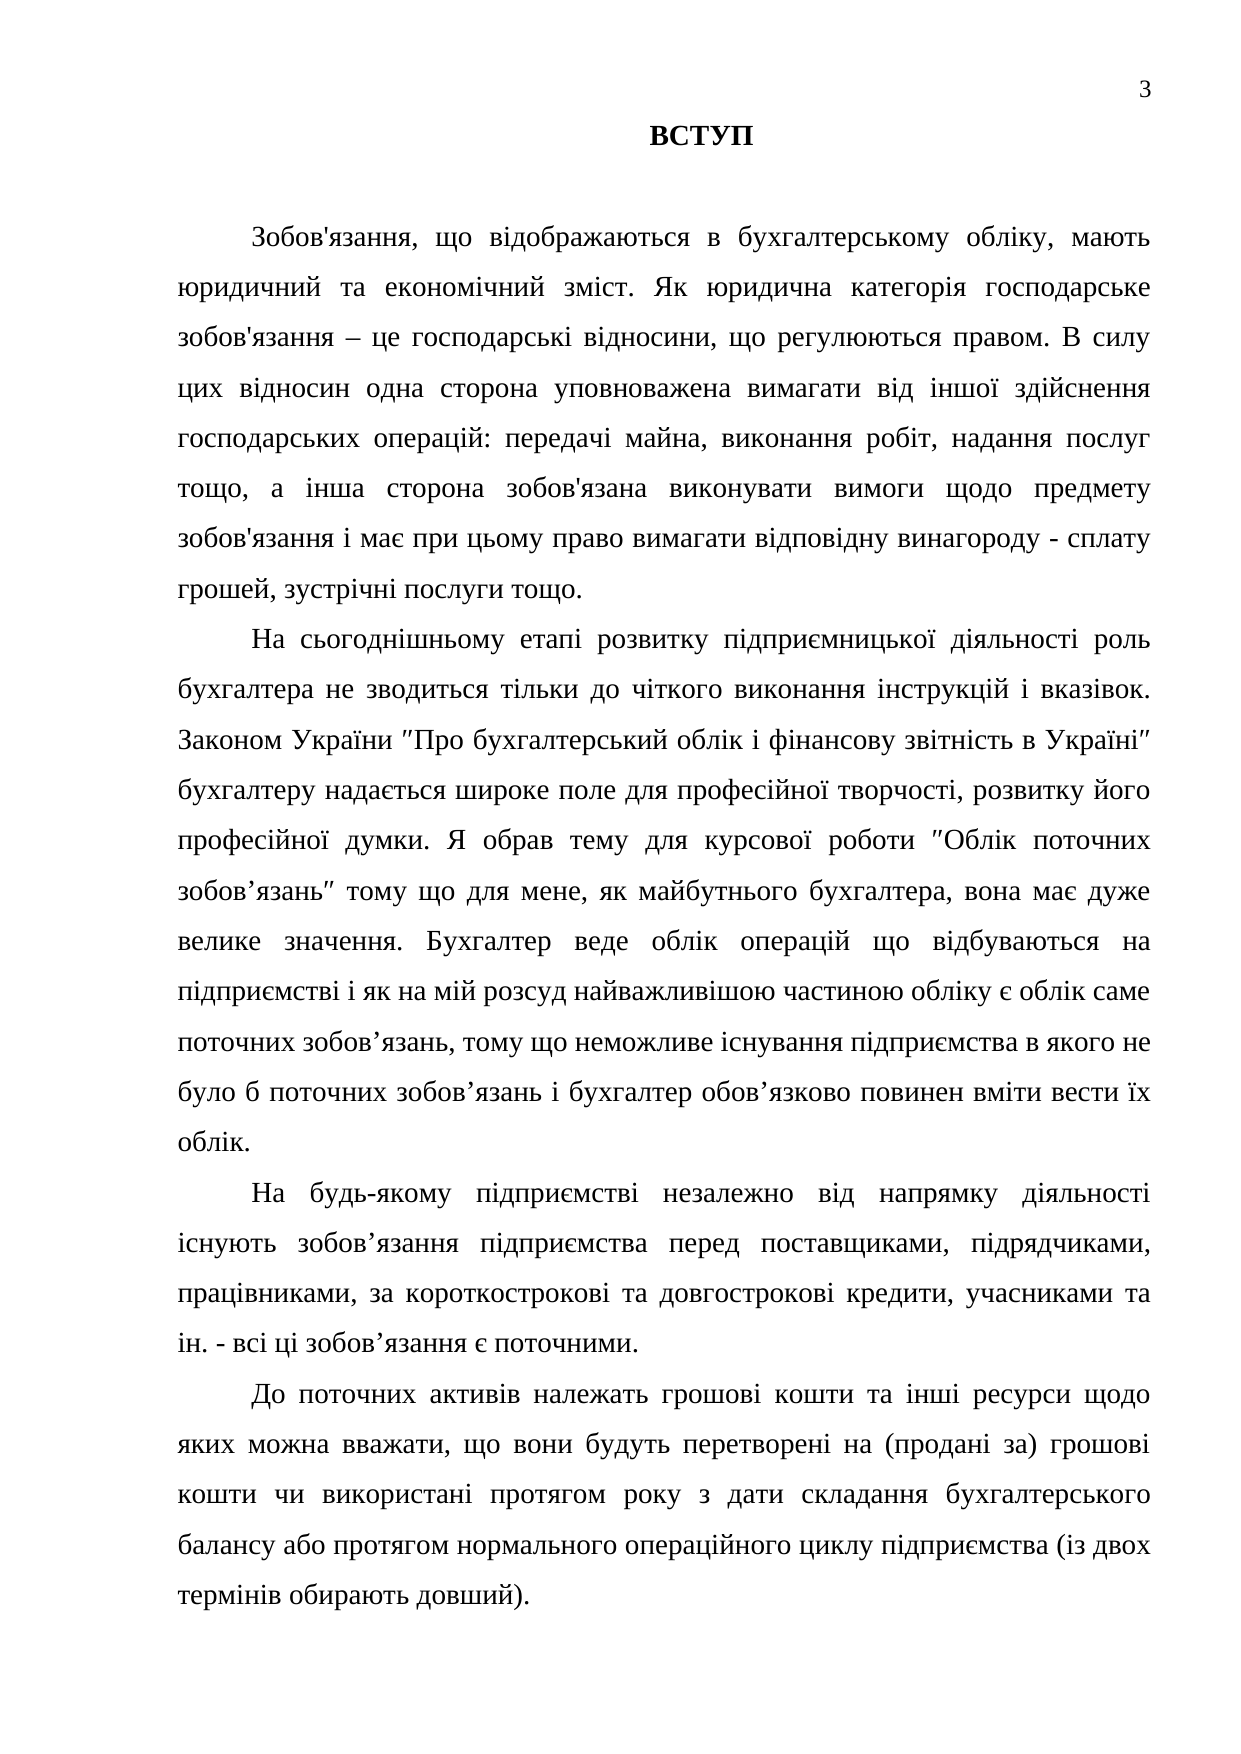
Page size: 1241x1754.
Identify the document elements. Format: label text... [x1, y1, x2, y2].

text На сьогоднішньому етапі розвитку підприємницької діяльності роль бухгалтера не зводиться тільки до чіткого виконання інструкцій і вказівок. Законом України ″Про бухгалтерський облік і фінансову звітність в Україні″ бухгалтеру надається широке поле для професійної творчості, розвитку його професійної думки. Я обрав тему для курсової роботи ″Облік поточних зобов’язань″ тому що для мене, як майбутнього бухгалтера, вона має дуже велике значення. Бухгалтер веде облік операцій що відбуваються на підприємстві і як на мій розсуд найважливішою частиною обліку є облік саме поточних зобов’язань, тому що неможливе існування підприємства в якого не було б поточних зобов’язань і бухгалтер обов’язково повинен вміти вести їх облік. [177, 621, 1152, 1158]
text До поточних активів належать грошові кошти та інші ресурси щодо яких можна вважати, що вони будуть перетворені на (продані за) грошові кошти чи використані протягом року з дати складання бухгалтерського балансу або протягом нормального операційного циклу підприємства (із двох термінів обирають довший). [177, 1376, 1152, 1611]
text ВСТУП [177, 118, 1152, 152]
text На будь-якому підприємстві незалежно від напрямку діяльності існують зобов’язання підприємства перед поставщиками, підрядчиками, працівниками, за короткострокові та довгострокові кредити, учасниками та ін. - всі ці зобов’язання є поточними. [177, 1175, 1152, 1359]
text Зобов'язання, що відображаються в бухгалтерському обліку, мають юридичний та економічний зміст. Як юридична категорія господарське зобов'язання – це господарські відносини, що регулюються правом. В силу цих відносин одна сторона уповноважена вимагати від іншої здійснення господарських операцій: передачі майна, виконання робіт, надання послуг тощо, а інша сторона зобов'язана виконувати вимоги щодо предмету зобов'язання і має при цьому право вимагати відповідну винагороду - сплату грошей, зустрічні послуги тощо. [177, 219, 1152, 604]
